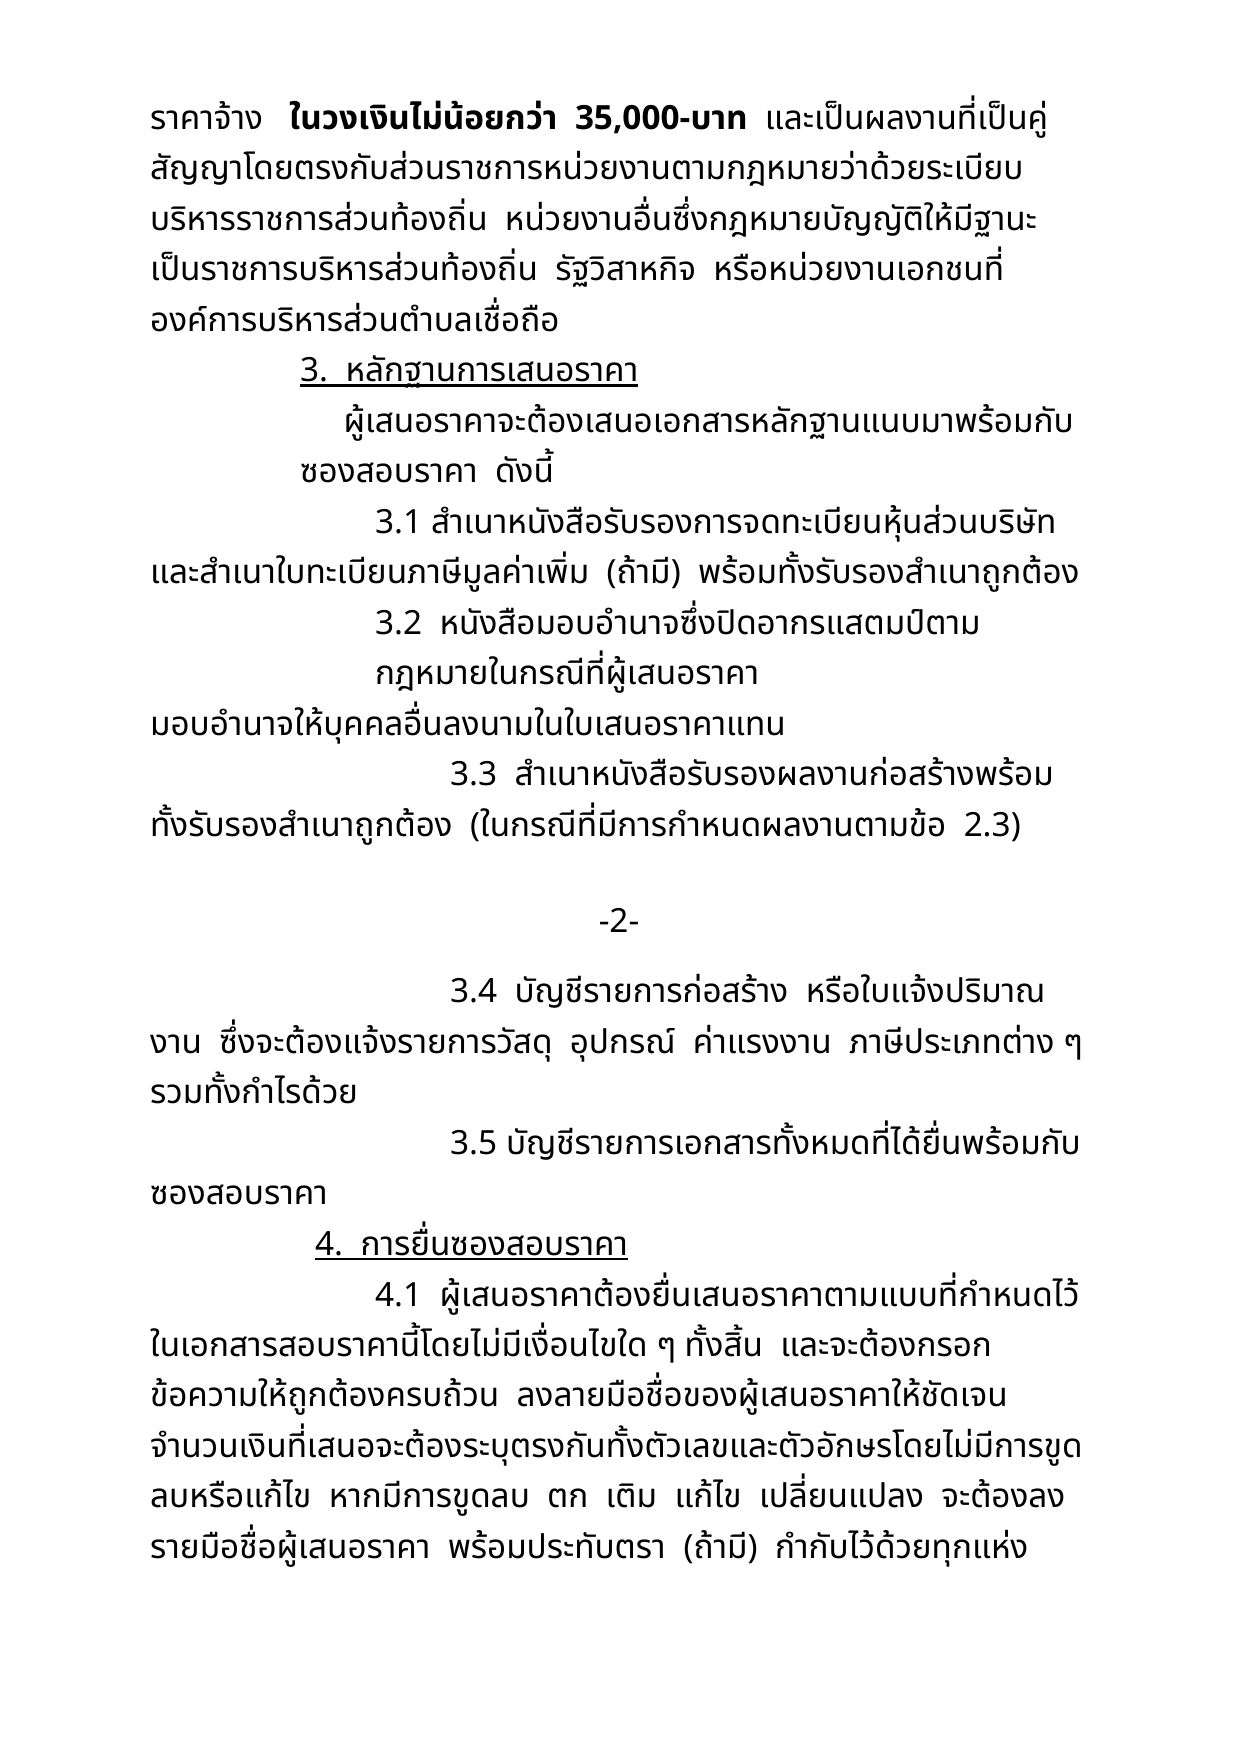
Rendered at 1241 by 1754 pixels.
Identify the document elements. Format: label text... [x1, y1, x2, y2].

text -2- [150, 897, 1087, 942]
text 4. การยื่นซองสอบราคา [150, 1220, 1087, 1270]
text 3.2 หนังสือมอบอำนาจซึ่งปิดอากรแสตมป์ตามกฎหมายในกรณีที่ผู้เสนอราคา [375, 599, 1087, 700]
text ผู้เสนอราคาจะต้องเสนอเอกสารหลักฐานแนบมาพร้อมกับซองสอบราคา ดังนี้ [300, 397, 1087, 497]
text 3.5 บัญชีรายการเอกสารทั้งหมดที่ได้ยื่นพร้อมกับซองสอบราคา [150, 1119, 1087, 1220]
text 3.4 บัญชีรายการก่อสร้าง หรือใบแจ้งปริมาณงาน ซึ่งจะต้องแจ้งรายการวัสดุ อุปกรณ์ ค่าแรงงาน ภาษีประเภทต่าง ๆ รวมทั้งกำไรด้วย [150, 967, 1087, 1119]
text 3.1 สำเนาหนังสือรับรองการจดทะเบียนหุ้นส่วนบริษัท และสำเนาใบทะเบียนภาษีมูลค่าเพิ่ม (ถ้ามี) พร้อมทั้งรับรองสำเนาถูกต้อง [150, 497, 1087, 599]
text 4.1 ผู้เสนอราคาต้องยื่นเสนอราคาตามแบบที่กำหนดไว้ในเอกสารสอบราคานี้โดยไม่มีเงื่อนไขใด ๆ ทั้งสิ้น และจะต้องกรอกข้อความให้ถูกต้องครบถ้วน ลงลายมือชื่อของผู้เสนอราคาให้ชัดเจน จำนวนเงินที่เสนอจะต้องระบุตรงกันทั้งตัวเลขและตัวอักษรโดยไม่มีการขูดลบหรือแก้ไข หากมีการขูดลบ ตก เติม แก้ไข เปลี่ยนแปลง จะต้องลงรายมือชื่อผู้เสนอราคา พร้อมประทับตรา (ถ้ามี) กำกับไว้ด้วยทุกแห่ง [150, 1270, 1087, 1573]
text ราคาจ้าง ในวงเงินไม่น้อยกว่า 35,000-บาท และเป็นผลงานที่เป็นคู่สัญญาโดยตรงกับส่วนราชการหน่วยงานตามกฎหมายว่าด้วยระเบียบบริหารราชการส่วนท้องถิ่น หน่วยงานอื่นซึ่งกฎหมายบัญญัติให้มีฐานะเป็นราชการบริหารส่วนท้องถิ่น รัฐวิสาหกิจ หรือหน่วยงานเอกชนที่องค์การบริหารส่วนตำบลเชื่อถือ [150, 94, 1087, 346]
text 3.3 สำเนาหนังสือรับรองผลงานก่อสร้างพร้อมทั้งรับรองสำเนาถูกต้อง (ในกรณีที่มีการกำหนดผลงานตามข้อ 2.3) [150, 750, 1087, 851]
text 3. หลักฐานการเสนอราคา [225, 346, 1087, 397]
text มอบอำนาจให้บุคคลอื่นลงนามในใบเสนอราคาแทน [150, 700, 1087, 750]
